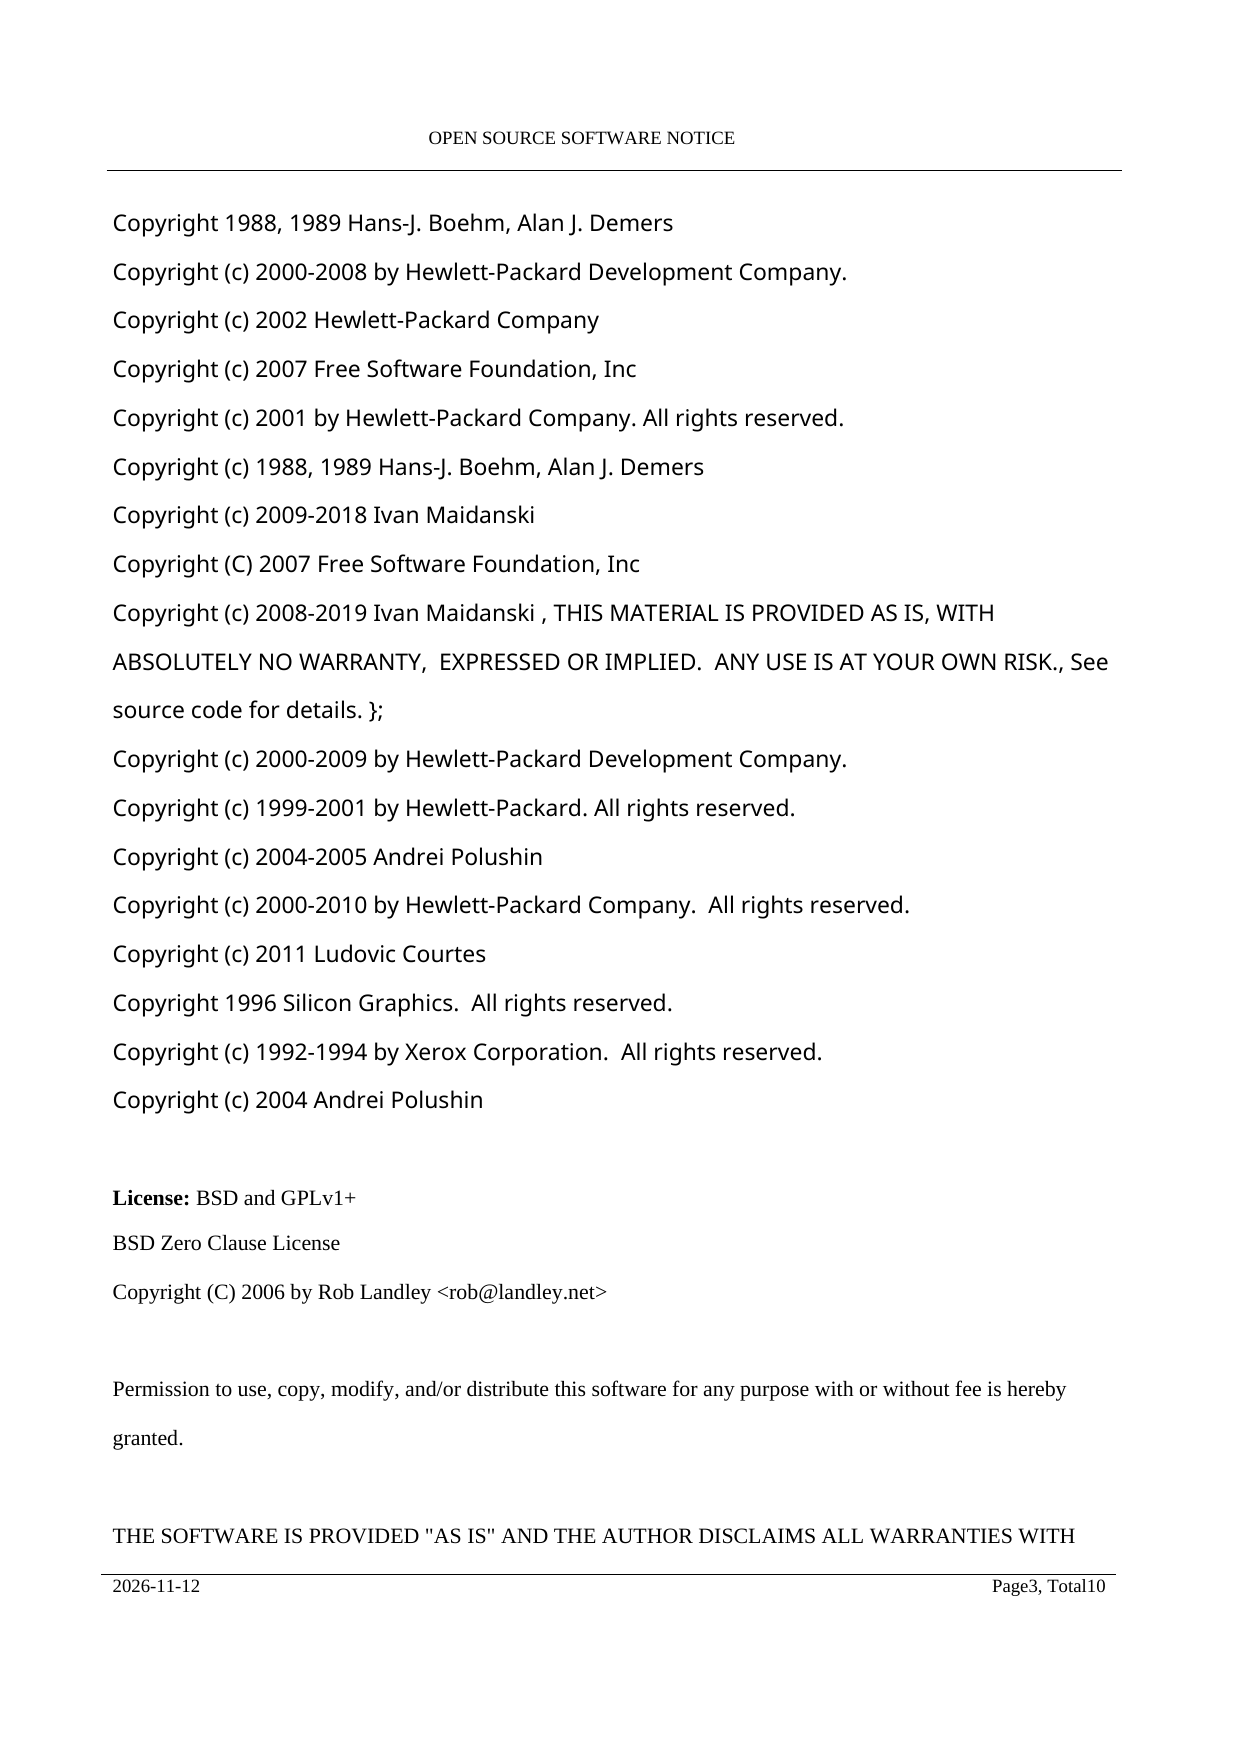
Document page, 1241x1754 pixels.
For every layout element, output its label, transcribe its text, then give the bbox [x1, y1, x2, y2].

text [112, 206, 1128, 1165]
text License: BSD and GPLv1+ [112, 1181, 1128, 1214]
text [112, 1226, 1128, 1551]
